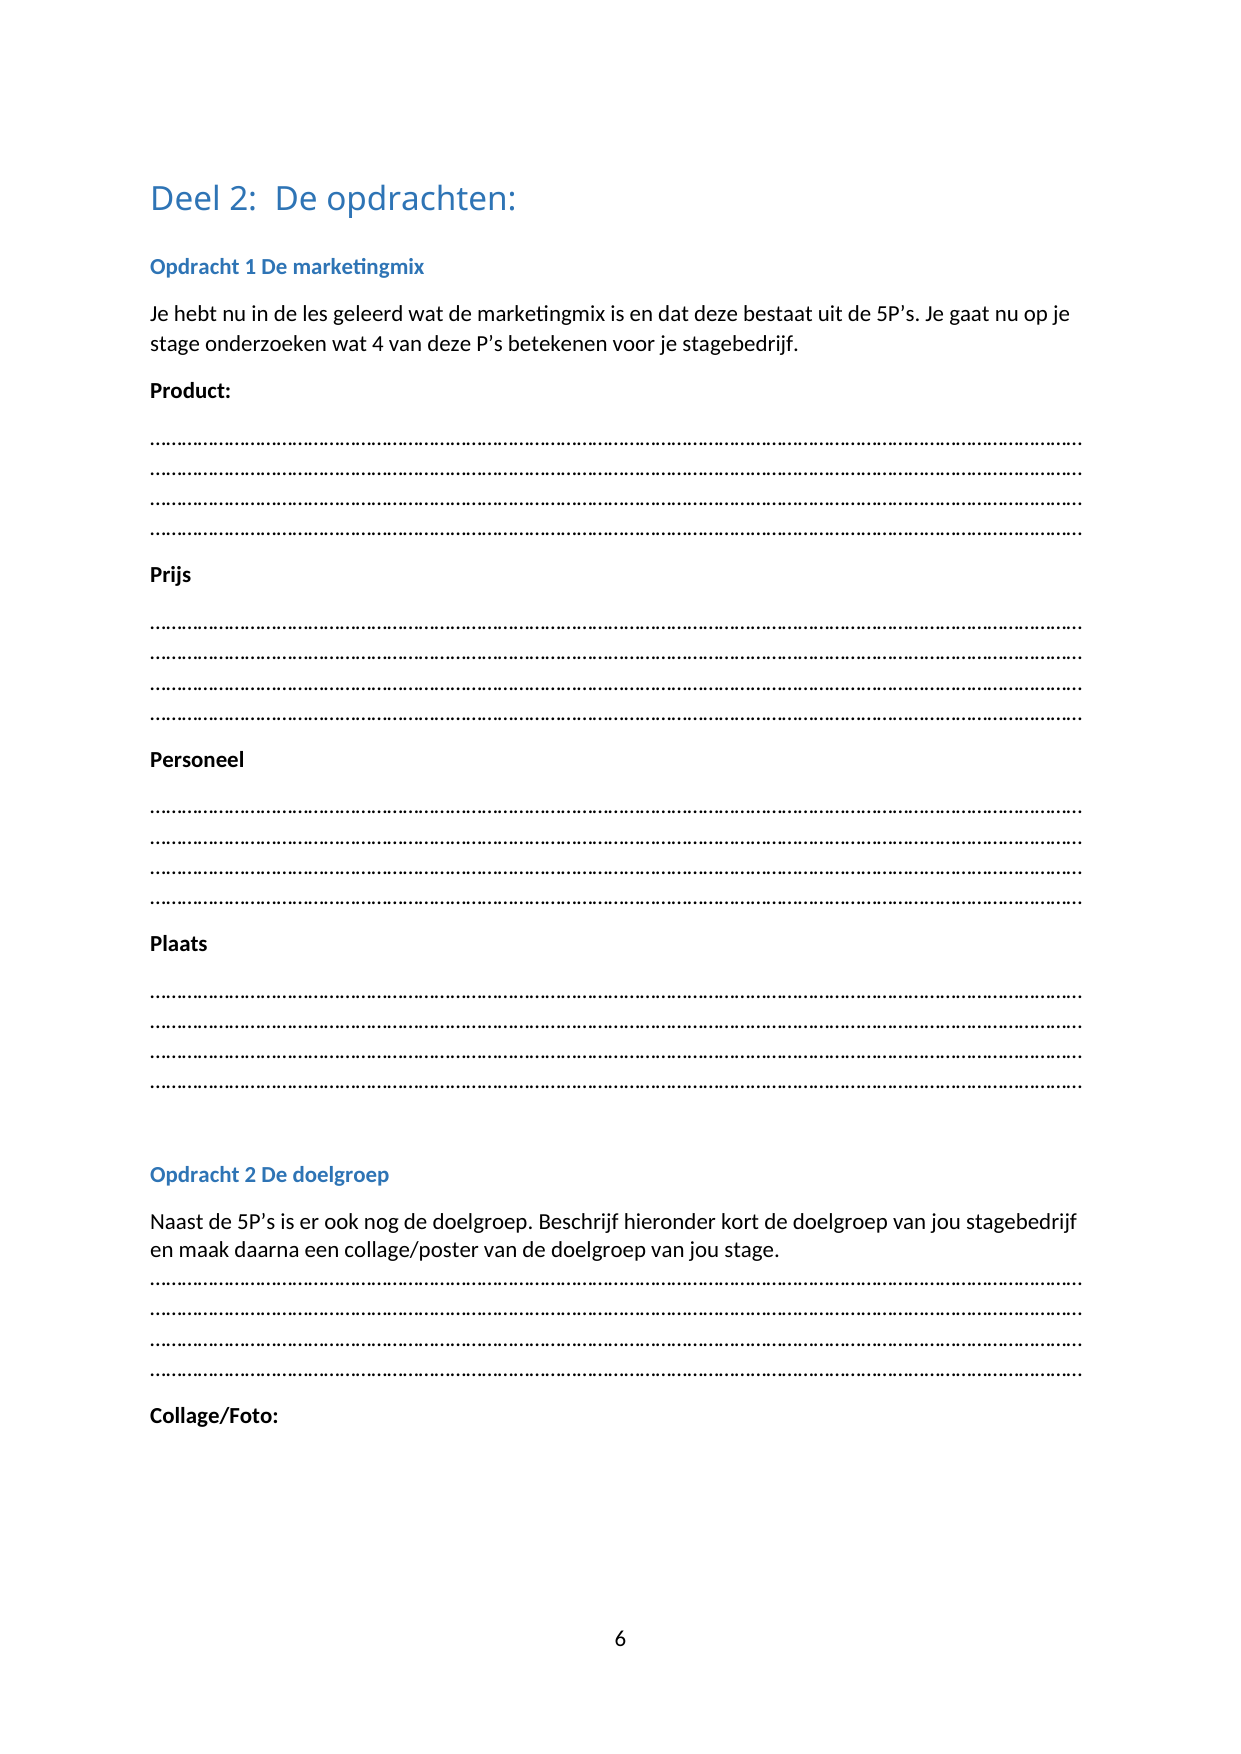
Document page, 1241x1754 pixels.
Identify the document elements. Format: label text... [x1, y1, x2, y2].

text …………………………………………………………………………………………………………………………………………………………………………………………………………………………………………………………………………………………………………………………………………………………………………………………………………………………………………………………………………………………………………………………………………………………………………………………………………………………………………………… [150, 792, 1090, 910]
text Opdracht 1 De marketingmix [150, 252, 1090, 280]
text Opdracht 2 De doelgroep [150, 1160, 1090, 1188]
text Collage/Foto: [150, 1401, 1090, 1429]
text …………………………………………………………………………………………………………………………………………………………………………………………………………………………………………………………………………………………………………………………………………………………………………………………………………………………………………………………………………………………………………………………………………………………………………………………………………………………………………………… [150, 607, 1090, 726]
text …………………………………………………………………………………………………………………………………………………………………………………………………………………………………………………………………………………………………………………………………………………………………………………………………………………………………………………………………………………………………………………………………………………………………………………………………………………………………………………… [150, 423, 1090, 541]
text Plaats [150, 929, 1090, 957]
text …………………………………………………………………………………………………………………………………………………………………………………………………………………………………………………………………………………………………………………………………………………………………………………………………………………………………………………………………………………………………………………………………………………………………………………………………………………………………………………… [150, 1263, 1090, 1382]
subtitle Deel 2: De opdrachten: [150, 175, 1090, 220]
text Product: [150, 376, 1090, 404]
text …………………………………………………………………………………………………………………………………………………………………………………………………………………………………………………………………………………………………………………………………………………………………………………………………………………………………………………………………………………………………………………………………………………………………………………………………………………………………………………… [150, 976, 1090, 1094]
text Je hebt nu in de les geleerd wat de marketingmix is en dat deze bestaat uit de 5P’s. Je gaat nu op je stage onderzoeken wat 4 van deze P’s betekenen voor je stagebedrijf. [150, 299, 1090, 357]
text Prijs [150, 560, 1090, 588]
text Personeel [150, 745, 1090, 773]
text Naast de 5P’s is er ook nog de doelgroep. Beschrijf hieronder kort de doelgroep van jou stagebedrijf en maak daarna een collage/poster van de doelgroep van jou stage. [150, 1207, 1090, 1263]
